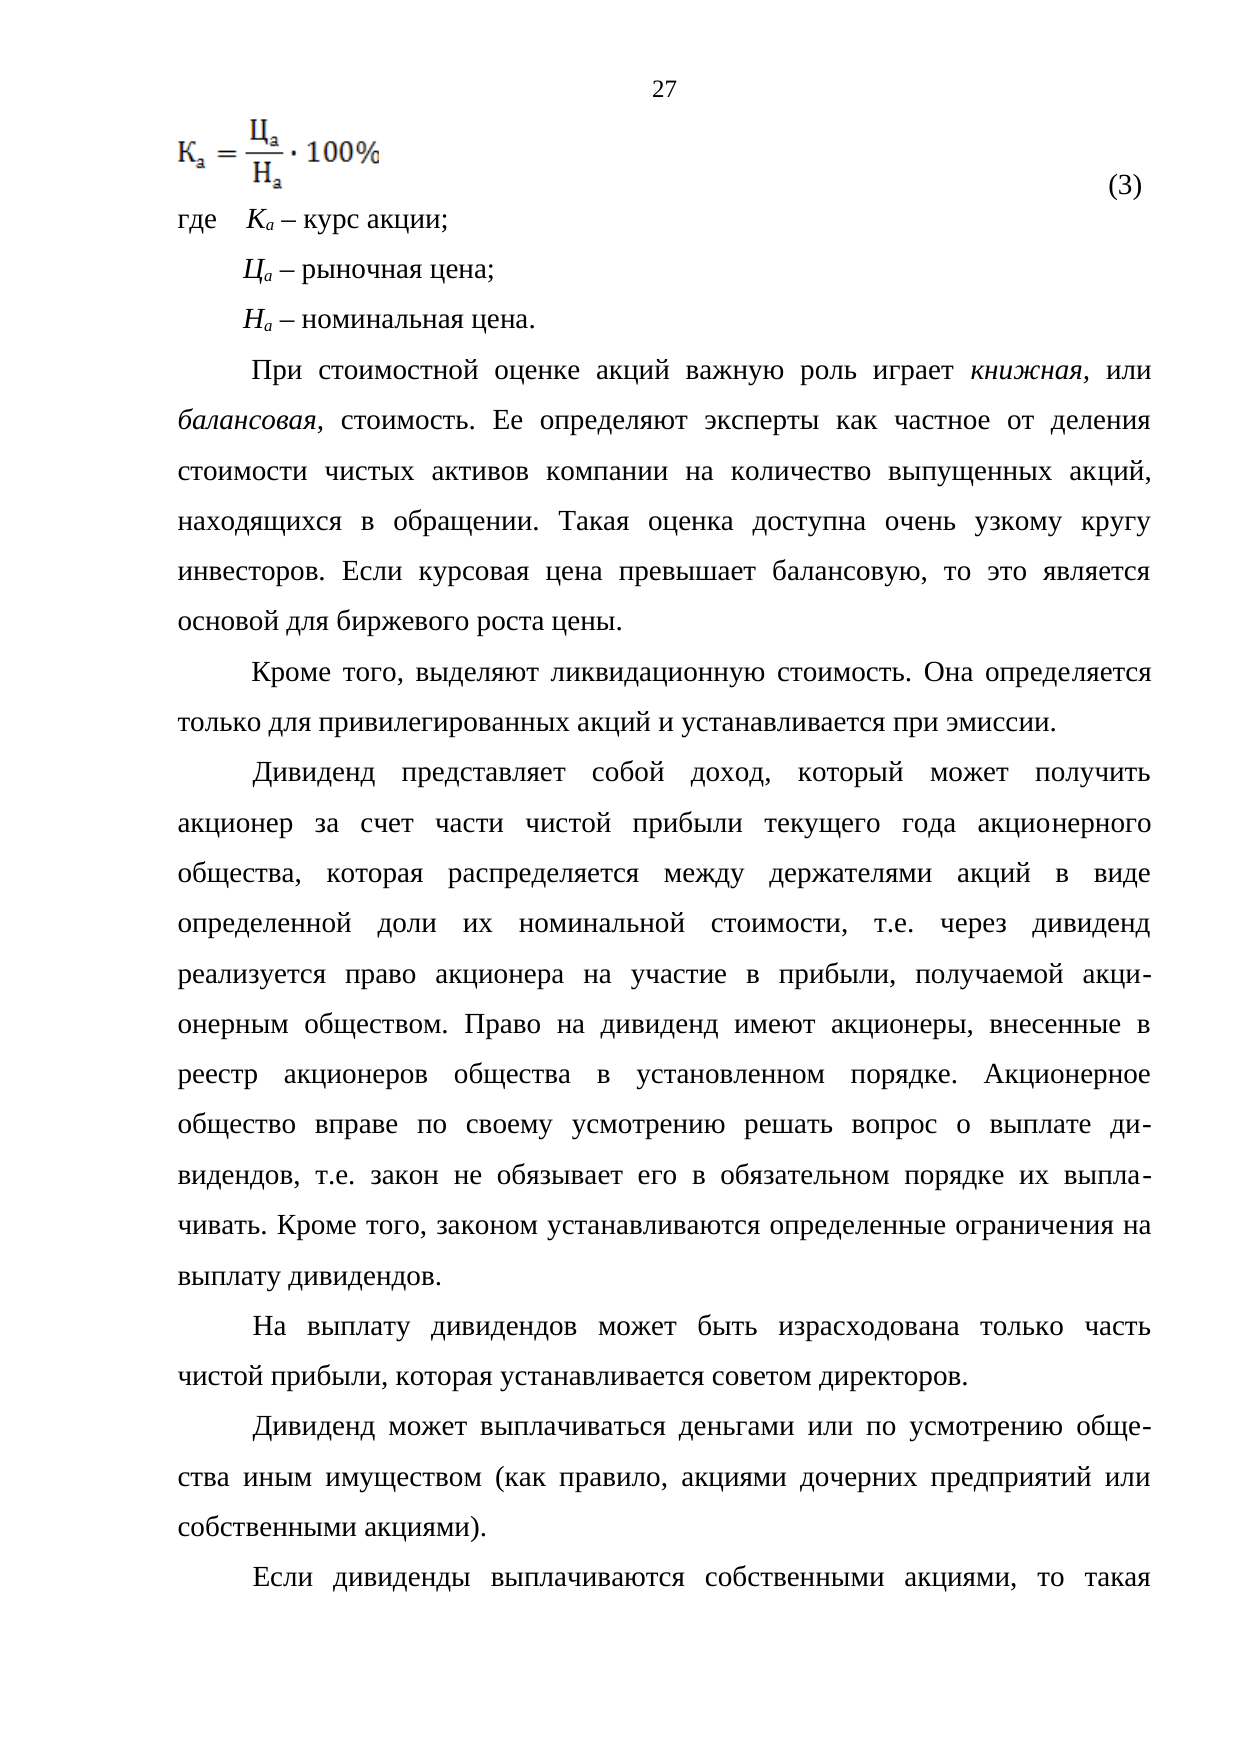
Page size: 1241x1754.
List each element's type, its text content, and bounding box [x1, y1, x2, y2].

text Дивиденд представляет собой доход, который может получить акционер за счет части чистой прибыли текущего года акционерного общества, которая распределяется между держателями акций в виде определенной доли их номинальной стоимости, т.е. через дивиденд реализуется право акционера на участие в прибыли, получаемой акционерным обществом. Право на дивиденд имеют акционеры, внесенные в реестр акционеров общества в установленном порядке. Акционерное общество вправе по своему усмотрению решать вопрос о выплате дивидендов, т.е. закон не обязывает его в обязательном порядке их выплачивать. Кроме того, законом устанавливаются определенные ограничения на выплату дивидендов. [177, 754, 1152, 1291]
text Ца – рыночная цена; [177, 251, 1152, 285]
text На выплату дивидендов может быть израсходована только часть чистой прибыли, которая устанавливается советом директоров. [177, 1308, 1152, 1392]
text (3) [177, 118, 1152, 201]
picture [177, 118, 379, 195]
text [177, 1559, 1152, 1593]
text Кроме того, выделяют ликвидационную стоимость. Она определяется только для привилегированных акций и устанавливается при эмиссии. [177, 654, 1152, 738]
text При стоимостной оценке акций важную роль играет книжная, или балансовая, стоимость. Ее определяют эксперты как частное от деления стоимости чистых активов компании на количество выпущенных акций, находящихся в обращении. Такая оценка доступна очень узкому кругу инвесторов. Если курсовая цена превышает балансовую, то это является основой для биржевого роста цены. [177, 352, 1152, 637]
text На – номинальная цена. [177, 302, 1152, 335]
text где Ка – курс акции; [177, 201, 1152, 234]
text Дивиденд может выплачиваться деньгами или по усмотрению общества иным имуществом (как правило, акциями дочерних предприятий или собственными акциями). [177, 1408, 1152, 1543]
